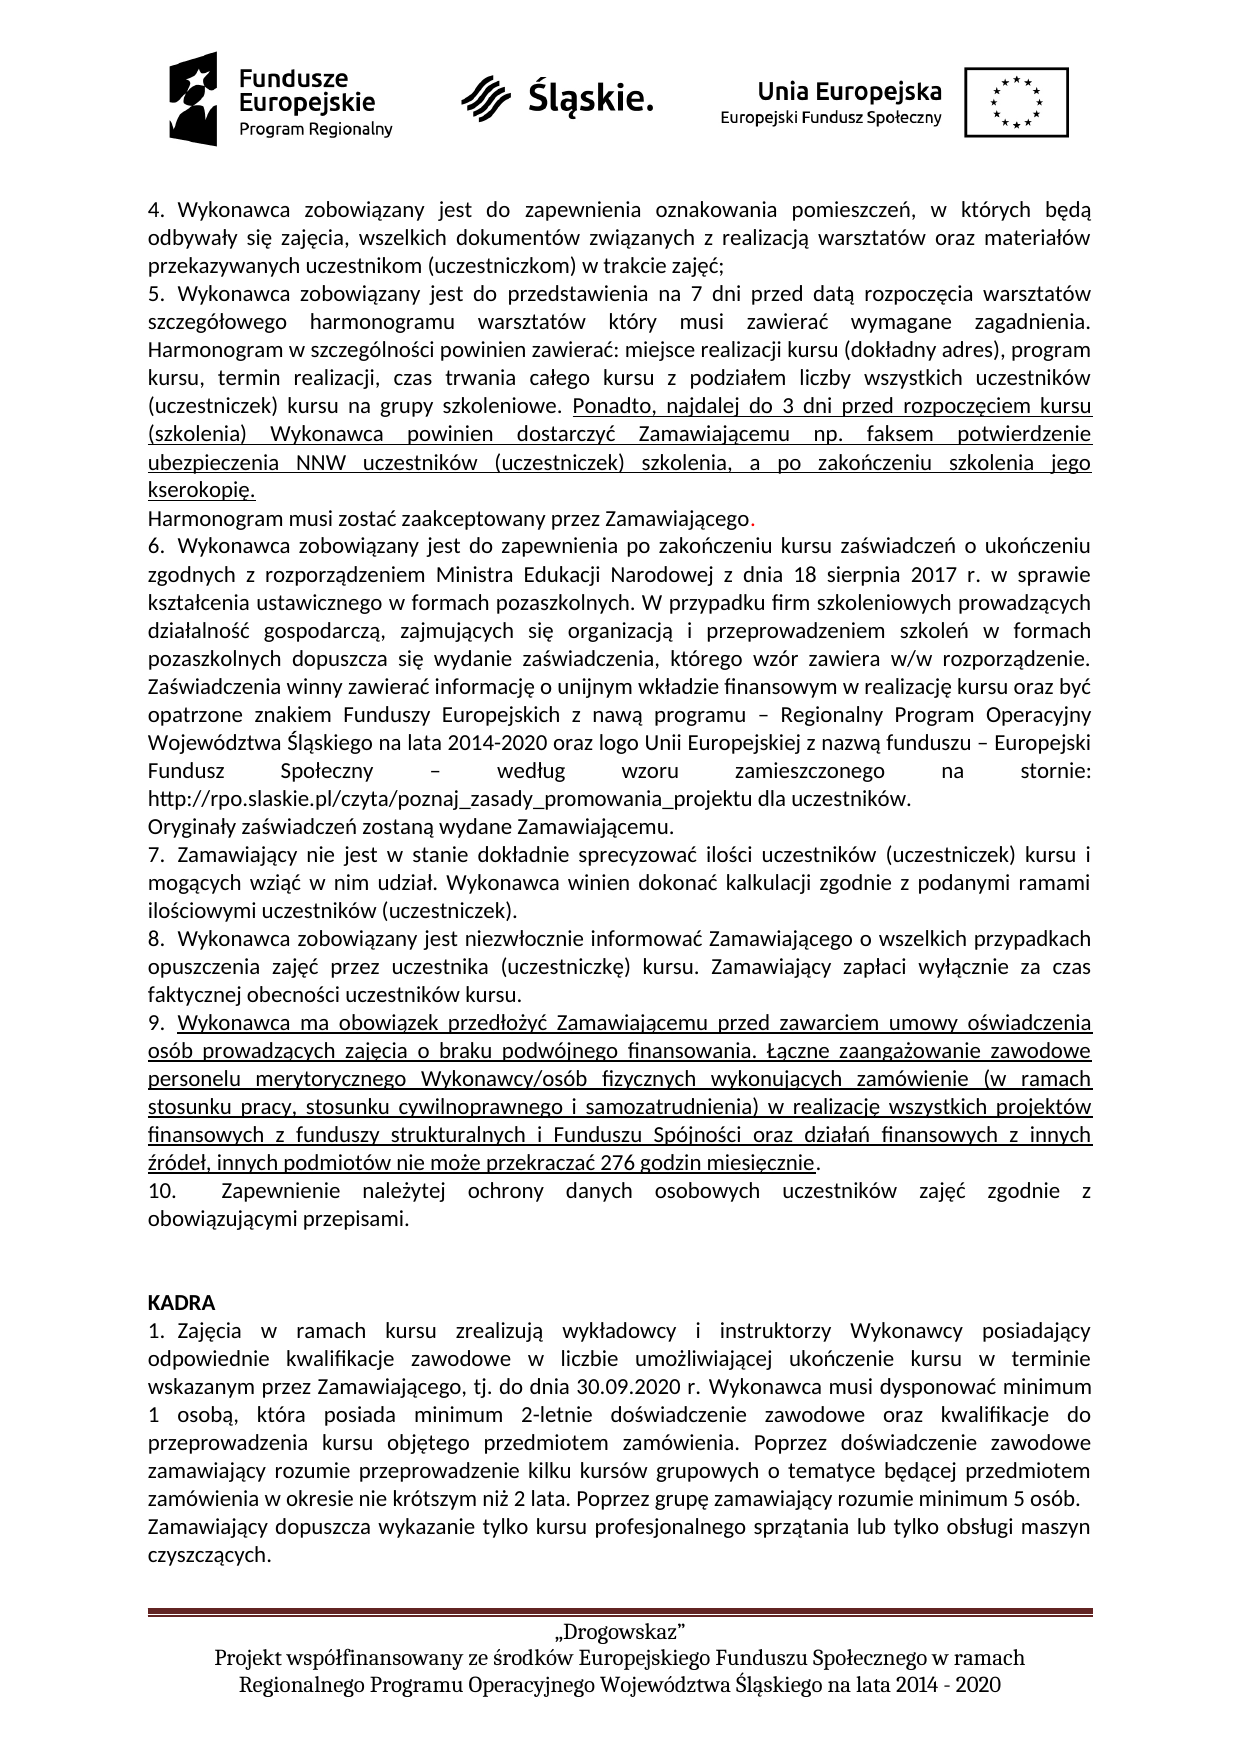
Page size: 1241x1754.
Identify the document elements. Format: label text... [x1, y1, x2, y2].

list Wykonawca zobowiązany jest do przedstawienia na 7 dni przed datą rozpoczęcia warsztatów szczegółowego harmonogramu warsztatów który musi zawierać wymagane zagadnienia. Harmonogram w szczególności powinien zawierać: miejsce realizacji kursu (dokładny adres), program kursu, termin realizacji, czas trwania całego kursu z podziałem liczby wszystkich uczestników (uczestniczek) kursu na grupy szkoleniowe. Ponadto, najdalej do 3 dni przed rozpoczęciem kursu (szkolenia) Wykonawca powinien dostarczyć Zamawiającemu np. faksem potwierdzenie ubezpieczenia NNW uczestników (uczestniczek) szkolenia, a po zakończeniu szkolenia jego kserokopię. [148, 279, 1093, 444]
list Wykonawca zobowiązany jest do zapewnienia po zakończeniu kursu zaświadczeń o ukończeniu zgodnych z rozporządzeniem Ministra Edukacji Narodowej z dnia 18 sierpnia 2017 r. w sprawie kształcenia ustawicznego w formach pozaszkolnych. W przypadku firm szkoleniowych prowadzących działalność gospodarczą, zajmujących się organizacją i przeprowadzeniem szkoleń w formach pozaszkolnych dopuszcza się wydanie zaświadczenia, którego wzór zawiera w/w rozporządzenie. Zaświadczenia winny zawierać informację o unijnym wkładzie finansowym w realizację kursu oraz być opatrzone znakiem Funduszy Europejskich z nawą programu – Regionalny Program Operacyjny Województwa Śląskiego na lata 2014-2020 oraz logo Unii Europejskiej z nazwą funduszu – Europejski Fundusz Społeczny – według wzoru zamieszczonego na stornie: http://rpo.slaskie.pl/czyta/poznaj_zasady_promowania_projektu dla uczestników. [148, 532, 1093, 812]
text Oryginały zaświadczeń zostaną wydane Zamawiającemu. [148, 812, 1093, 840]
text Zamawiający dopuszcza wykazanie tylko kursu profesjonalnego sprzątania lub tylko obsługi maszyn czyszczących. [148, 1512, 1093, 1568]
list Wykonawca zobowiązany jest niezwłocznie informować Zamawiającego o wszelkich przypadkach opuszczenia zajęć przez uczestnika (uczestniczkę) kursu. Zamawiający zapłaci wyłącznie za czas faktycznej obecności uczestników kursu. [148, 924, 1093, 1008]
picture [147, 29, 1091, 168]
list Wykonawca zobowiązany jest do zapewnienia oznakowania pomieszczeń, w których będą odbywały się zajęcia, wszelkich dokumentów związanych z realizacją warsztatów oraz materiałów przekazywanych uczestnikom (uczestniczkom) w trakcie zajęć; [148, 195, 1093, 279]
list Zajęcia w ramach kursu zrealizują wykładowcy i instruktorzy Wykonawcy posiadający odpowiednie kwalifikacje zawodowe w liczbie umożliwiającej ukończenie kursu w terminie wskazanym przez Zamawiającego, tj. do dnia 30.09.2020 r. Wykonawca musi dysponować minimum 1 osobą, która posiada minimum 2-letnie doświadczenie zawodowe oraz kwalifikacje do przeprowadzenia kursu objętego przedmiotem zamówienia. Poprzez doświadczenie zawodowe zamawiający rozumie przeprowadzenie kilku kursów grupowych o tematyce będącej przedmiotem zamówienia w okresie nie krótszym niż 2 lata. Poprzez grupę zamawiający rozumie minimum 5 osób. [148, 1316, 1093, 1512]
list Wykonawca zobowiązany jest do przedstawienia na 7 dni przed datą rozpoczęcia warsztatów szczegółowego harmonogramu warsztatów który musi zawierać wymagane zagadnienia. Harmonogram w szczególności powinien zawierać: miejsce realizacji kursu (dokładny adres), program kursu, termin realizacji, czas trwania całego kursu z podziałem liczby wszystkich uczestników (uczestniczek) kursu na grupy szkoleniowe. Ponadto, najdalej do 3 dni przed rozpoczęciem kursu (szkolenia) Wykonawca powinien dostarczyć Zamawiającemu np. faksem potwierdzenie ubezpieczenia NNW uczestników (uczestniczek) szkolenia, a po zakończeniu szkolenia jego kserokopię. [148, 445, 1093, 504]
list Zamawiający nie jest w stanie dokładnie sprecyzować ilości uczestników (uczestniczek) kursu i mogących wziąć w nim udział. Wykonawca winien dokonać kalkulacji zgodnie z podanymi ramami ilościowymi uczestników (uczestniczek). [148, 840, 1093, 924]
list Zapewnienie należytej ochrony danych osobowych uczestników zajęć zgodnie z obowiązującymi przepisami. [148, 1176, 1093, 1232]
list Wykonawca ma obowiązek przedłożyć Zamawiającemu przed zawarciem umowy oświadczenia osób prowadzących zajęcia o braku podwójnego finansowania. Łączne zaangażowanie zawodowe personelu merytorycznego Wykonawcy/osób fizycznych wykonujących zamówienie (w ramach stosunku pracy, stosunku cywilnoprawnego i samozatrudnienia) w realizację wszystkich projektów finansowych z funduszy strukturalnych i Funduszu Spójności oraz działań finansowych z innych źródeł, innych podmiotów nie może przekraczać 276 godzin miesięcznie. [148, 1008, 1093, 1088]
text Harmonogram musi zostać zaakceptowany przez Zamawiającego. [148, 504, 1093, 532]
text KADRA [148, 1288, 1093, 1316]
